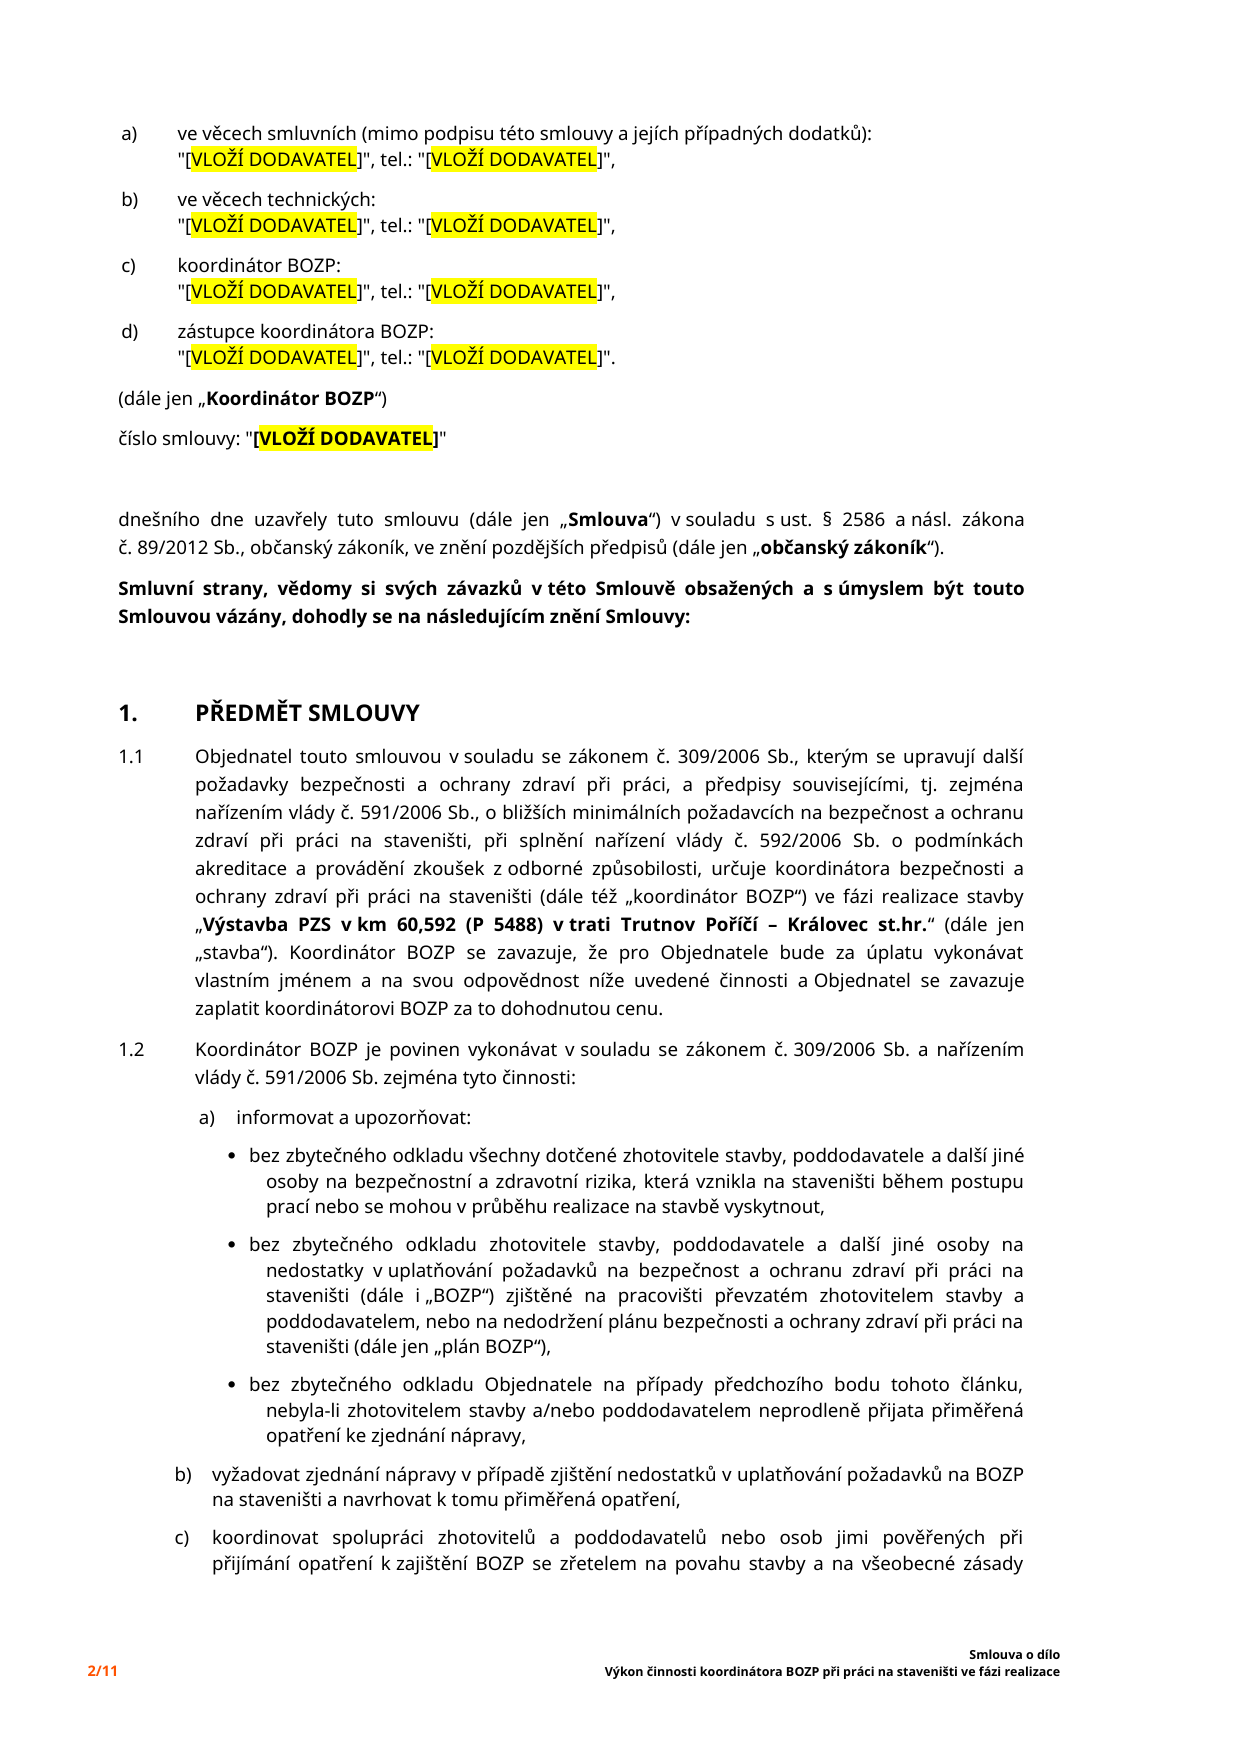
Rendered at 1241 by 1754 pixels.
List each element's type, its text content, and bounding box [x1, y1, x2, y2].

text PŘEDMĚT SMLOUVY [118, 696, 1024, 728]
list ve věcech technických: [121, 187, 1024, 212]
text Koordinátor BOZP je povinen vykonávat v souladu se zákonem č. 309/2006 Sb. a nařízením vlády č. 591/2006 Sb. zejména tyto činnosti: [118, 1036, 1024, 1089]
text Smluvní strany, vědomy si svých závazků v této Smlouvě obsažených a s úmyslem být touto Smlouvou vázány, dohodly se na následujícím znění Smlouvy: [118, 575, 1024, 628]
list vyžadovat zjednání nápravy v případě zjištění nedostatků v uplatňování požadavků na BOZP na staveništi a navrhovat k tomu přiměřená opatření, [174, 1461, 1024, 1512]
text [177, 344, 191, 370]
text dnešního dne uzavřely tuto smlouvu (dále jen „Smlouva“) v souladu s ust. § 2586 a násl. zákona č. 89/2012 Sb., občanský zákoník, ve znění pozdějších předpisů (dále jen „občanský zákoník“). [118, 506, 1024, 560]
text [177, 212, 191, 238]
list ve věcech smluvních (mimo podpisu této smlouvy a jejích případných dodatků): [121, 121, 1024, 146]
list bez zbytečného odkladu zhotovitele stavby, poddodavatele a další jiné osoby na nedostatky v uplatňování požadavků na bezpečnost a ochranu zdraví při práci na staveništi (dále i „BOZP“) zjištěné na pracovišti převzatém zhotovitelem stavby a poddodavatelem, nebo na nedodržení plánu bezpečnosti a ochrany zdraví při práci na staveništi (dále jen „plán BOZP“), [228, 1232, 1024, 1359]
text "[VLOŽÍ DODAVATEL]", tel.: "[VLOŽÍ DODAVATEL]", [597, 212, 1024, 238]
text (dále jen „Koordinátor BOZP“) [118, 385, 1024, 410]
text číslo smlouvy: "[VLOŽÍ DODAVATEL]" [433, 425, 1024, 451]
text "[VLOŽÍ DODAVATEL]", tel.: "[VLOŽÍ DODAVATEL]". [597, 344, 1024, 370]
list informovat a upozorňovat: [199, 1104, 1024, 1130]
text "[VLOŽÍ DODAVATEL]", tel.: "[VLOŽÍ DODAVATEL]", [597, 278, 1024, 304]
list bez zbytečného odkladu Objednatele na případy předchozího bodu tohoto článku, nebyla-li zhotovitelem stavby a/nebo poddodavatelem neprodleně přijata přiměřená opatření ke zjednání nápravy, [228, 1372, 1024, 1448]
list koordinátor BOZP: [121, 253, 1024, 278]
text Objednatel touto smlouvou v souladu se zákonem č. 309/2006 Sb., kterým se upravují další požadavky bezpečnosti a ochrany zdraví při práci, a předpisy souvisejícími, tj. zejména nařízením vlády č. 591/2006 Sb., o bližších minimálních požadavcích na bezpečnost a ochranu zdraví při práci na staveništi, při splnění nařízení vlády č. 592/2006 Sb. o podmínkách akreditace a provádění zkoušek z odborné způsobilosti, určuje koordinátora bezpečnosti a ochrany zdraví při práci na staveništi (dále též „koordinátor BOZP“) ve fázi realizace stavby „Výstavba PZS v km 60,592 (P 5488) v trati Trutnov Poříčí – Královec st.hr.“ (dále jen „stavba“). Koordinátor BOZP se zavazuje, že pro Objednatele bude za úplatu vykonávat vlastním jménem a na svou odpovědnost níže uvedené činnosti a Objednatel se zavazuje zaplatit koordinátorovi BOZP za to dohodnutou cenu. [118, 743, 1024, 1021]
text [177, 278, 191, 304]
list zástupce koordinátora BOZP: [121, 319, 1024, 344]
text "[VLOŽÍ DODAVATEL]", tel.: "[VLOŽÍ DODAVATEL]", [597, 146, 1024, 172]
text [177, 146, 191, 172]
text číslo smlouvy: "[VLOŽÍ DODAVATEL]" [118, 425, 259, 451]
list bez zbytečného odkladu všechny dotčené zhotovitele stavby, poddodavatele a další jiné osoby na bezpečnostní a zdravotní rizika, která vznikla na staveništi během postupu prací nebo se mohou v průběhu realizace na stavbě vyskytnout, [228, 1143, 1024, 1219]
